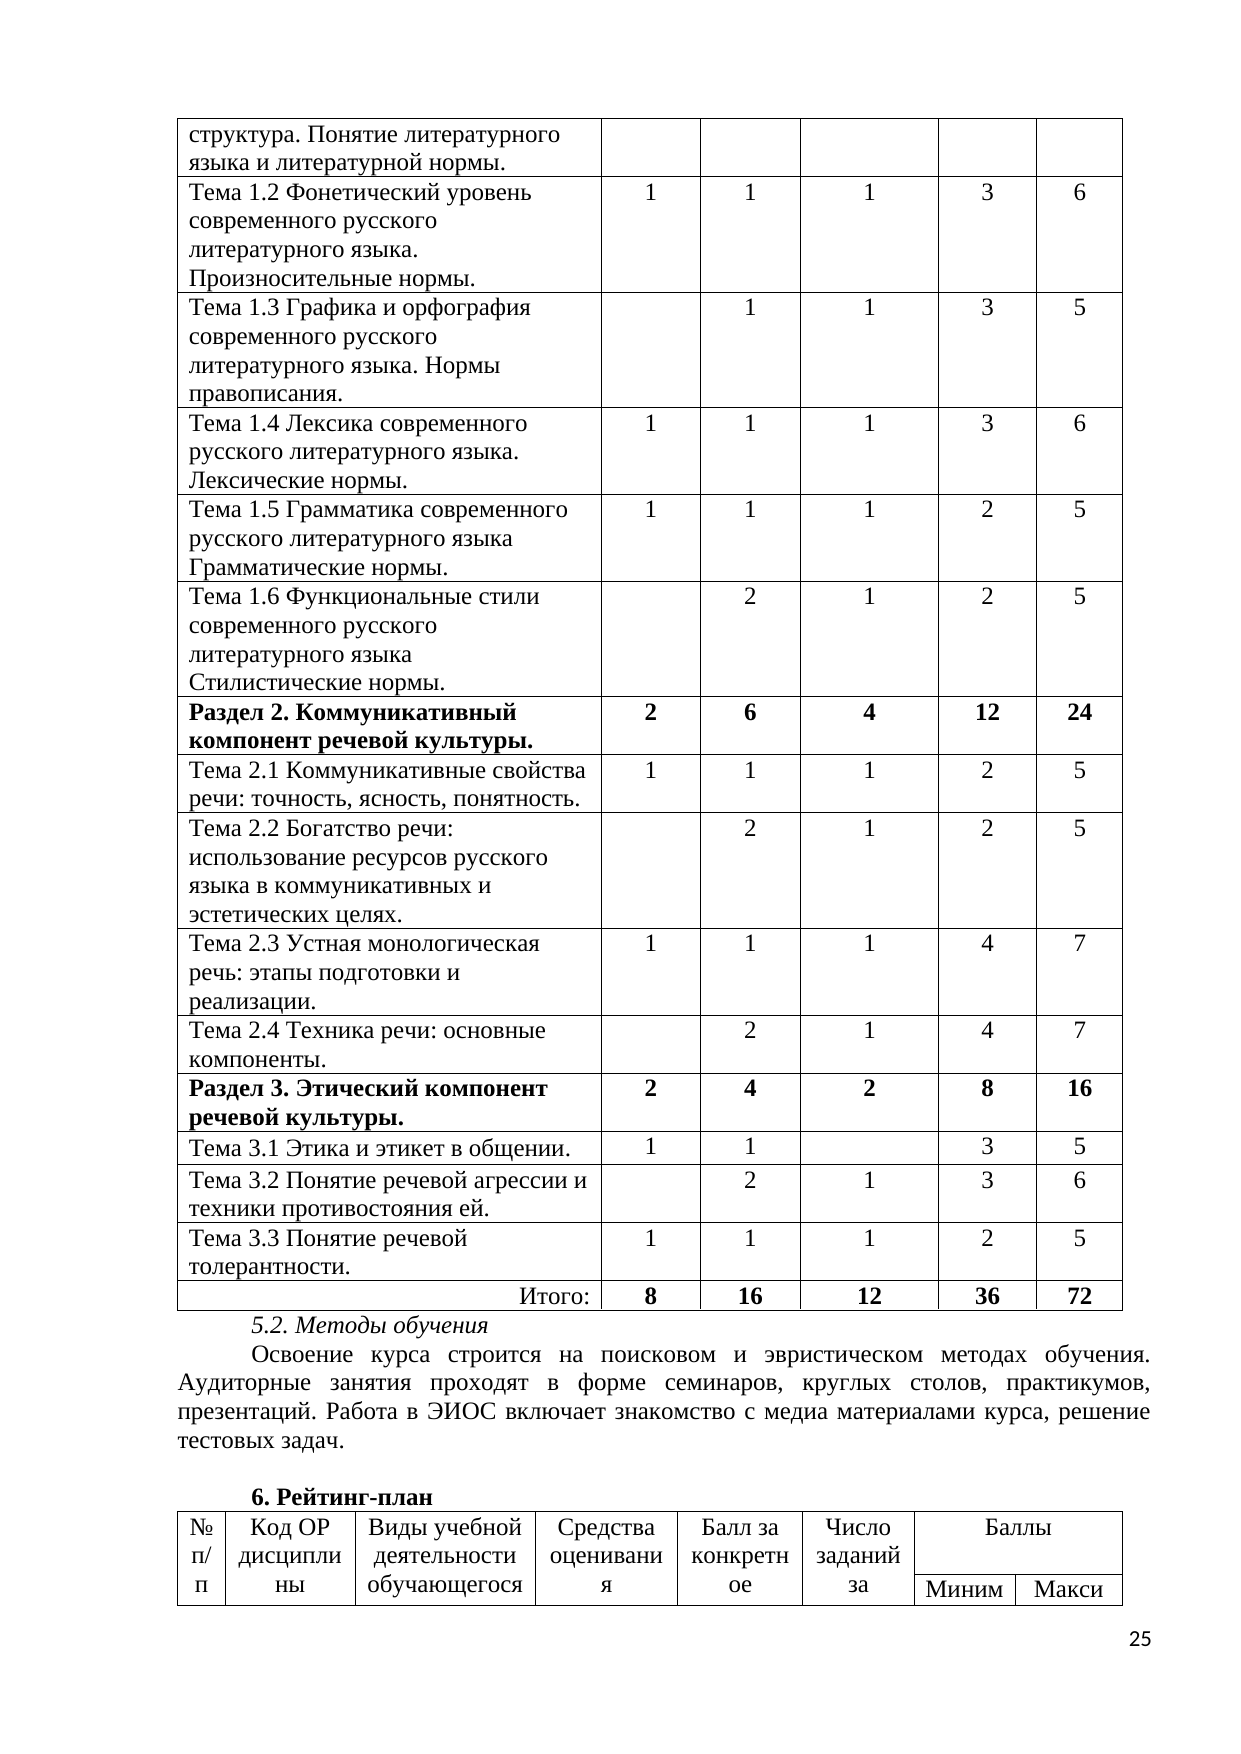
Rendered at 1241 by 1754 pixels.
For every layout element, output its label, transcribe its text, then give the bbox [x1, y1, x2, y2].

table_cell 1 [801, 495, 938, 581]
text 6. Рейтинг-план [177, 1482, 1152, 1511]
table_cell Минимальный [915, 1575, 1015, 1605]
table_cell Тема 1.4 Лексика современного русского литературного языка. Лексические нормы. [178, 408, 601, 494]
table_cell [801, 1132, 938, 1164]
table_cell 1 [801, 755, 938, 812]
table_cell 2 [939, 755, 1036, 812]
table_cell 16 [701, 1281, 800, 1309]
table_cell Тема 2.4 Техника речи: основные компоненты. [178, 1016, 601, 1073]
table_cell Тема 3.3 Понятие речевой толерантности. [178, 1223, 601, 1280]
table_cell 1 [701, 495, 800, 581]
table_cell 6 [1037, 177, 1122, 292]
table_cell 5 [1037, 582, 1122, 696]
table_cell 4 [939, 929, 1036, 1014]
table_cell 1 [701, 408, 800, 494]
table_header Балл за конкретное задание (min-max) [678, 1512, 802, 1605]
table_header Баллы [915, 1512, 1122, 1574]
table_cell 24 [1037, 697, 1122, 754]
table_cell 2 [701, 582, 800, 696]
table_header Число заданий за семестр [803, 1512, 914, 1605]
table_cell 5 [1037, 119, 1122, 176]
table_cell 5 [1037, 1223, 1122, 1280]
table_cell 2 [701, 813, 800, 928]
table_cell Тема 1.2 Фонетический уровень современного русского литературного языка. Произносительные нормы. [178, 177, 601, 292]
table_cell 2 [602, 1074, 700, 1131]
table_cell 1 [602, 1223, 700, 1280]
table_cell 3 [939, 119, 1036, 176]
table_cell 5 [1037, 755, 1122, 812]
table_cell [602, 582, 700, 696]
table_cell 1 [602, 929, 700, 1014]
table_cell 6 [1037, 408, 1122, 494]
table_cell Тема 2.1 Коммуникативные свойства речи: точность, ясность, понятность. [178, 755, 601, 812]
table_cell 1 [801, 119, 938, 176]
table_cell 1 [701, 293, 800, 407]
table_cell 8 [602, 1281, 700, 1309]
table_cell 1 [701, 929, 800, 1014]
table_header № п/п [178, 1512, 225, 1605]
table_cell 36 [939, 1281, 1036, 1309]
table_cell 1 [801, 929, 938, 1014]
table_cell 4 [701, 1074, 800, 1131]
table_cell Тема 2.2 Богатство речи: использование ресурсов русского языка в коммуникативных и эстетических целях. [178, 813, 601, 928]
table_cell Тема 3.2 Понятие речевой агрессии и техники противостояния ей. [178, 1165, 601, 1222]
table_cell Тема 3.1 Этика и этикет в общении. [178, 1132, 601, 1164]
table_cell 2 [701, 1165, 800, 1222]
table_cell [602, 813, 700, 928]
table_cell 5 [1037, 495, 1122, 581]
table_cell 16 [1037, 1074, 1122, 1131]
table_header Средства оценивания [536, 1512, 677, 1605]
table_cell 5 [1037, 813, 1122, 928]
table_cell 12 [939, 697, 1036, 754]
table_cell [701, 119, 800, 176]
table_cell 1 [701, 177, 800, 292]
table_cell [602, 1016, 700, 1073]
table_cell Раздел 3. Этический компонент речевой культуры. [178, 1074, 601, 1131]
table_cell 1 [701, 1132, 800, 1164]
table_cell 4 [801, 697, 938, 754]
table_cell 2 [801, 1074, 938, 1131]
table_cell 7 [1037, 929, 1122, 1014]
table_cell Тема 1.3 Графика и орфография современного русского литературного языка. Нормы правописания. [178, 293, 601, 407]
table_cell 12 [801, 1281, 938, 1309]
table_cell 1 [801, 1223, 938, 1280]
table_cell 3 [939, 408, 1036, 494]
table_cell Тема 1.6 Функциональные стили современного русского литературного языка Стилистические нормы. [178, 582, 601, 696]
table_cell 1 [801, 813, 938, 928]
table_cell 2 [602, 697, 700, 754]
table_cell 3 [939, 1132, 1036, 1164]
table_cell 1 [801, 293, 938, 407]
table_cell 1 [701, 1223, 800, 1280]
table_cell Тема 2.3 Устная монологическая речь: этапы подготовки и реализации. [178, 929, 601, 1014]
table_cell 1 [602, 755, 700, 812]
text Освоение курса строится на поисковом и эвристическом методах обучения. Аудиторные занятия проходят в форме семинаров, круглых столов, практикумов, презентаций. Работа в ЭИОС включает знакомство с медиа материалами курса, решение тестовых задач. [177, 1339, 1152, 1454]
table_cell 1 [602, 495, 700, 581]
table_cell Тема 1.5 Грамматика современного русского литературного языка Грамматические нормы. [178, 495, 601, 581]
table_cell 2 [939, 1223, 1036, 1280]
table_cell 8 [939, 1074, 1036, 1131]
table_cell 1 [602, 119, 700, 176]
table_cell Максимальный [1016, 1575, 1122, 1605]
table_cell 2 [939, 495, 1036, 581]
table_cell 1 [801, 582, 938, 696]
table_cell 1 [801, 1165, 938, 1222]
table_cell 1 [801, 177, 938, 292]
table_cell 2 [701, 1016, 800, 1073]
table_cell Итого: [178, 1281, 601, 1309]
table_cell 1 [602, 408, 700, 494]
table_cell 3 [939, 177, 1036, 292]
table_cell [602, 1165, 700, 1222]
text 5.2. Методы обучения [177, 1310, 1152, 1339]
table_cell 1 [801, 408, 938, 494]
table_cell 7 [1037, 1016, 1122, 1073]
table_cell 3 [939, 1165, 1036, 1222]
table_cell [178, 119, 601, 176]
table_cell 3 [939, 293, 1036, 407]
table_cell 5 [1037, 1132, 1122, 1164]
table_header Виды учебной деятельности обучающегося [356, 1512, 535, 1605]
table_cell 6 [701, 697, 800, 754]
table_cell 2 [939, 813, 1036, 928]
table_cell 1 [602, 1132, 700, 1164]
table_cell 1 [602, 177, 700, 292]
table_cell 72 [1037, 1281, 1122, 1309]
table_cell [602, 293, 700, 407]
table_cell Раздел 2. Коммуникативный компонент речевой культуры. [178, 697, 601, 754]
table_cell 2 [939, 582, 1036, 696]
table_cell 1 [801, 1016, 938, 1073]
table_cell 6 [1037, 1165, 1122, 1222]
table_header Код ОР дисциплины [226, 1512, 355, 1605]
table_cell 5 [1037, 293, 1122, 407]
table_cell 1 [701, 755, 800, 812]
table_cell 4 [939, 1016, 1036, 1073]
